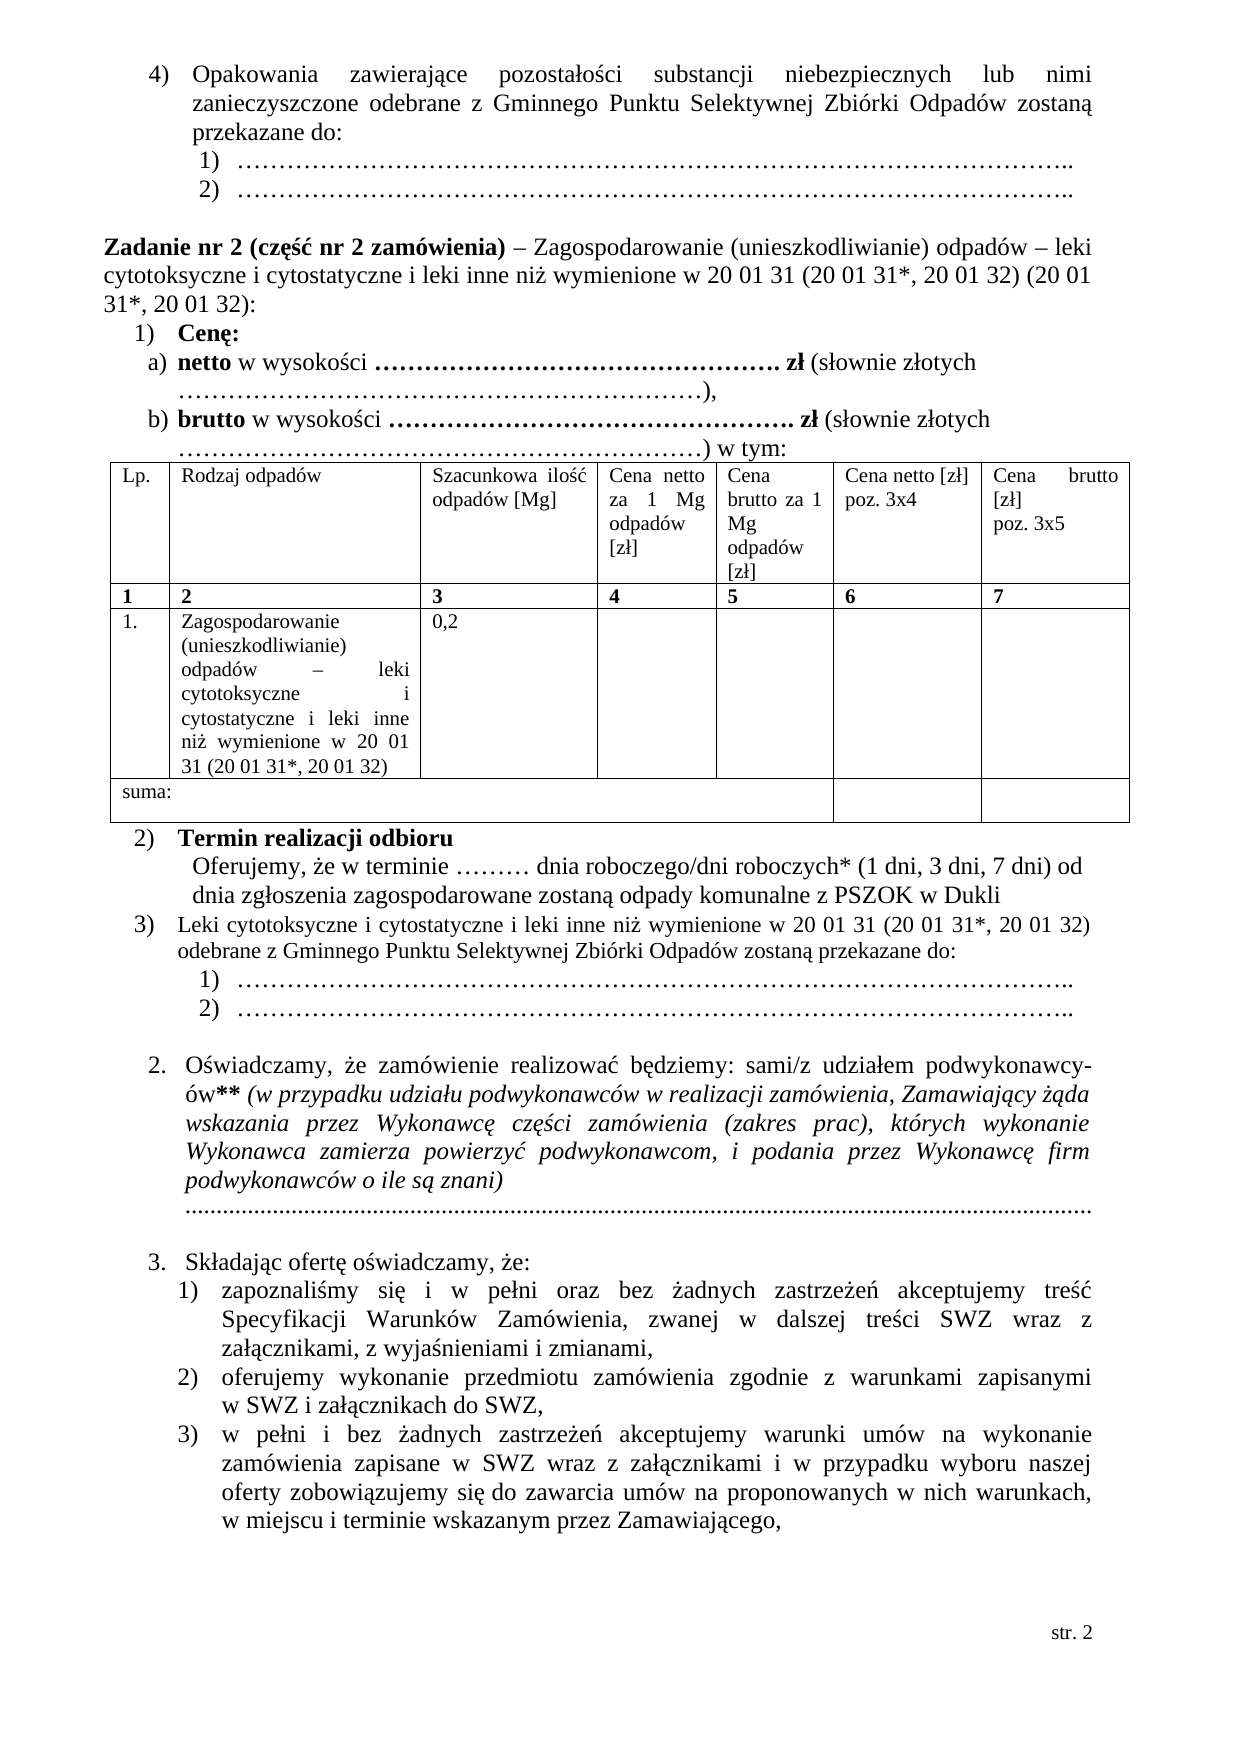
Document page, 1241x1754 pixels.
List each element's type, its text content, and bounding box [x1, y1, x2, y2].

table_header Lp. [111, 463, 169, 583]
table_header Rodzaj odpadów [170, 463, 420, 583]
list netto w wysokości …………………………………………. zł (słownie złotych ………………………………………………………), [148, 347, 1093, 404]
table_cell suma: [111, 779, 833, 822]
list Składając ofertę oświadczamy, że: [148, 1247, 1093, 1275]
table_cell [598, 609, 716, 778]
table_header Cena brutto [zł] poz. 3x5 [982, 463, 1129, 583]
list Leki cytotoksyczne i cytostatyczne i leki inne niż wymienione w 20 01 31 (20 01 31*, 20 01 32) odebrane z Gminnego Punktu Selektywnej Zbiórki Odpadów zostaną przekazane do: [133, 909, 1093, 964]
list w pełni i bez żadnych zastrzeżeń akceptujemy warunki umów na wykonanie zamówienia zapisane w SWZ wraz z załącznikami i w przypadku wyboru naszej oferty zobowiązujemy się do zawarcia umów na proponowanych w nich warunkach, w miejscu i terminie wskazanym przez Zamawiającego, [177, 1419, 1093, 1534]
table_header Szacunkowa ilość odpadów [Mg] [421, 463, 597, 583]
table_cell 3 [421, 584, 597, 608]
text Zadanie nr 2 (część nr 2 zamówienia) – Zagospodarowanie (unieszkodliwianie) odpadów – leki cytotoksyczne i cytostatyczne i leki inne niż wymienione w 20 01 31 (20 01 31*, 20 01 32) (20 01 31*, 20 01 32): [103, 232, 1093, 318]
list Oświadczamy, że zamówienie realizować będziemy: sami/z udziałem podwykonawcy-ów** (w przypadku udziału podwykonawców w realizacji zamówienia, Zamawiający żąda wskazania przez Wykonawcę części zamówienia (zakres prac), których wykonanie Wykonawca zamierza powierzyć podwykonawcom, i podania przez Wykonawcę firm podwykonawców o ile są znani) [148, 1050, 1093, 1194]
table_cell [717, 609, 833, 778]
table_cell 1. [111, 609, 169, 778]
list Termin realizacji odbioru [133, 823, 1093, 851]
table_header Cena netto [zł] poz. 3x4 [834, 463, 981, 583]
table_cell [834, 609, 981, 778]
list oferujemy wykonanie przedmiotu zamówienia zgodnie z warunkami zapisanymi w SWZ i załącznikach do SWZ, [177, 1362, 1093, 1419]
table_cell 0,2 [421, 609, 597, 778]
table_cell 4 [598, 584, 716, 608]
table_cell 6 [834, 584, 981, 608]
table_cell 2 [170, 584, 420, 608]
table_cell Zagospodarowanie (unieszkodliwianie) odpadów – leki cytotoksyczne i cytostatyczne i leki inne niż wymienione w 20 01 31 (20 01 31*, 20 01 32) [170, 609, 420, 778]
list zapoznaliśmy się i w pełni oraz bez żadnych zastrzeżeń akceptujemy treść Specyfikacji Warunków Zamówienia, zwanej w dalszej treści SWZ wraz z załącznikami, z wyjaśnieniami i zmianami, [177, 1275, 1093, 1362]
table_cell 7 [982, 584, 1129, 608]
table_cell [982, 779, 1129, 822]
list Oferujemy, że w terminie ……… dnia roboczego/dni roboczych* (1 dni, 3 dni, 7 dni) od dnia zgłoszenia zagospodarowane zostaną odpady komunalne z PSZOK w Dukli [192, 851, 1093, 909]
list ……………………………………………………………………………………….. [199, 993, 1093, 1021]
table_header Cena netto za 1 Mg odpadów [zł] [598, 463, 716, 583]
table_cell [834, 779, 981, 822]
list brutto w wysokości …………………………………………. zł (słownie złotych ………………………………………………………) w tym: [148, 404, 1093, 462]
table_cell [982, 609, 1129, 778]
list ……………………………………………………………………………………….. [199, 145, 1093, 174]
list Opakowania zawierające pozostałości substancji niebezpiecznych lub nimi zanieczyszczone odebrane z Gminnego Punktu Selektywnej Zbiórki Odpadów zostaną przekazane do: [148, 59, 1093, 145]
table_header Cena brutto za 1 Mg odpadów [zł] [717, 463, 833, 583]
table_cell 5 [717, 584, 833, 608]
list ……………………………………………………………………………………….. [199, 964, 1093, 993]
table_cell 1 [111, 584, 169, 608]
list Cenę: [133, 318, 1093, 347]
list ……………………………………………………………………………………….. [199, 174, 1093, 203]
